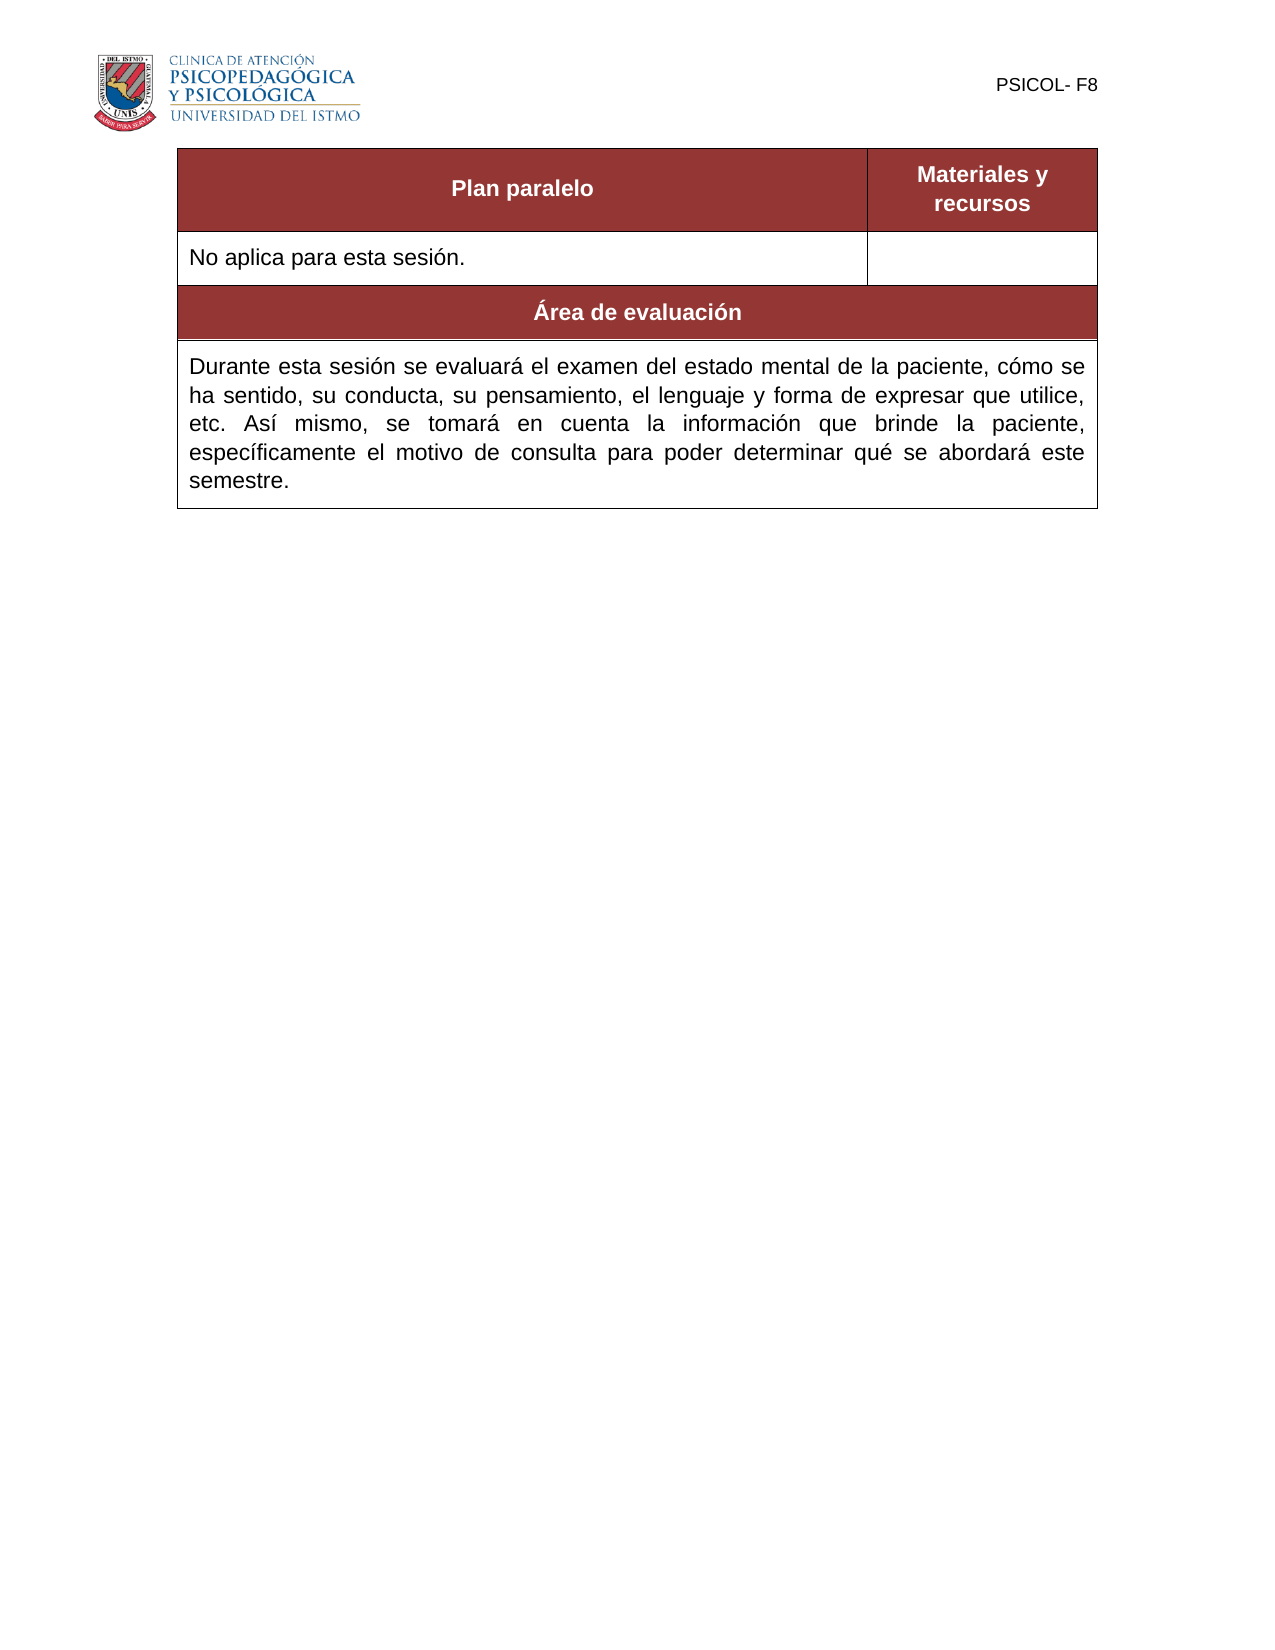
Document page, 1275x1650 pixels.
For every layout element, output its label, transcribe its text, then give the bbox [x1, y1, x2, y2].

table_cell No aplica para esta sesión. [178, 232, 867, 285]
table_cell Materiales y recursos [868, 149, 1097, 231]
table_cell Plan paralelo [178, 149, 867, 231]
table_cell Durante esta sesión se evaluará el examen del estado mental de la paciente, cómo se ha sentido, su conducta, su pensamiento, el lenguaje y forma de expresar que utilice, etc. Así mismo, se tomará en cuenta la información que brinde la paciente, específicamente el motivo de consulta para poder determinar qué se abordará este semestre. [178, 341, 1097, 508]
picture [42, 25, 422, 166]
table_cell [868, 232, 1097, 285]
table_cell Área de evaluación [178, 286, 1097, 339]
